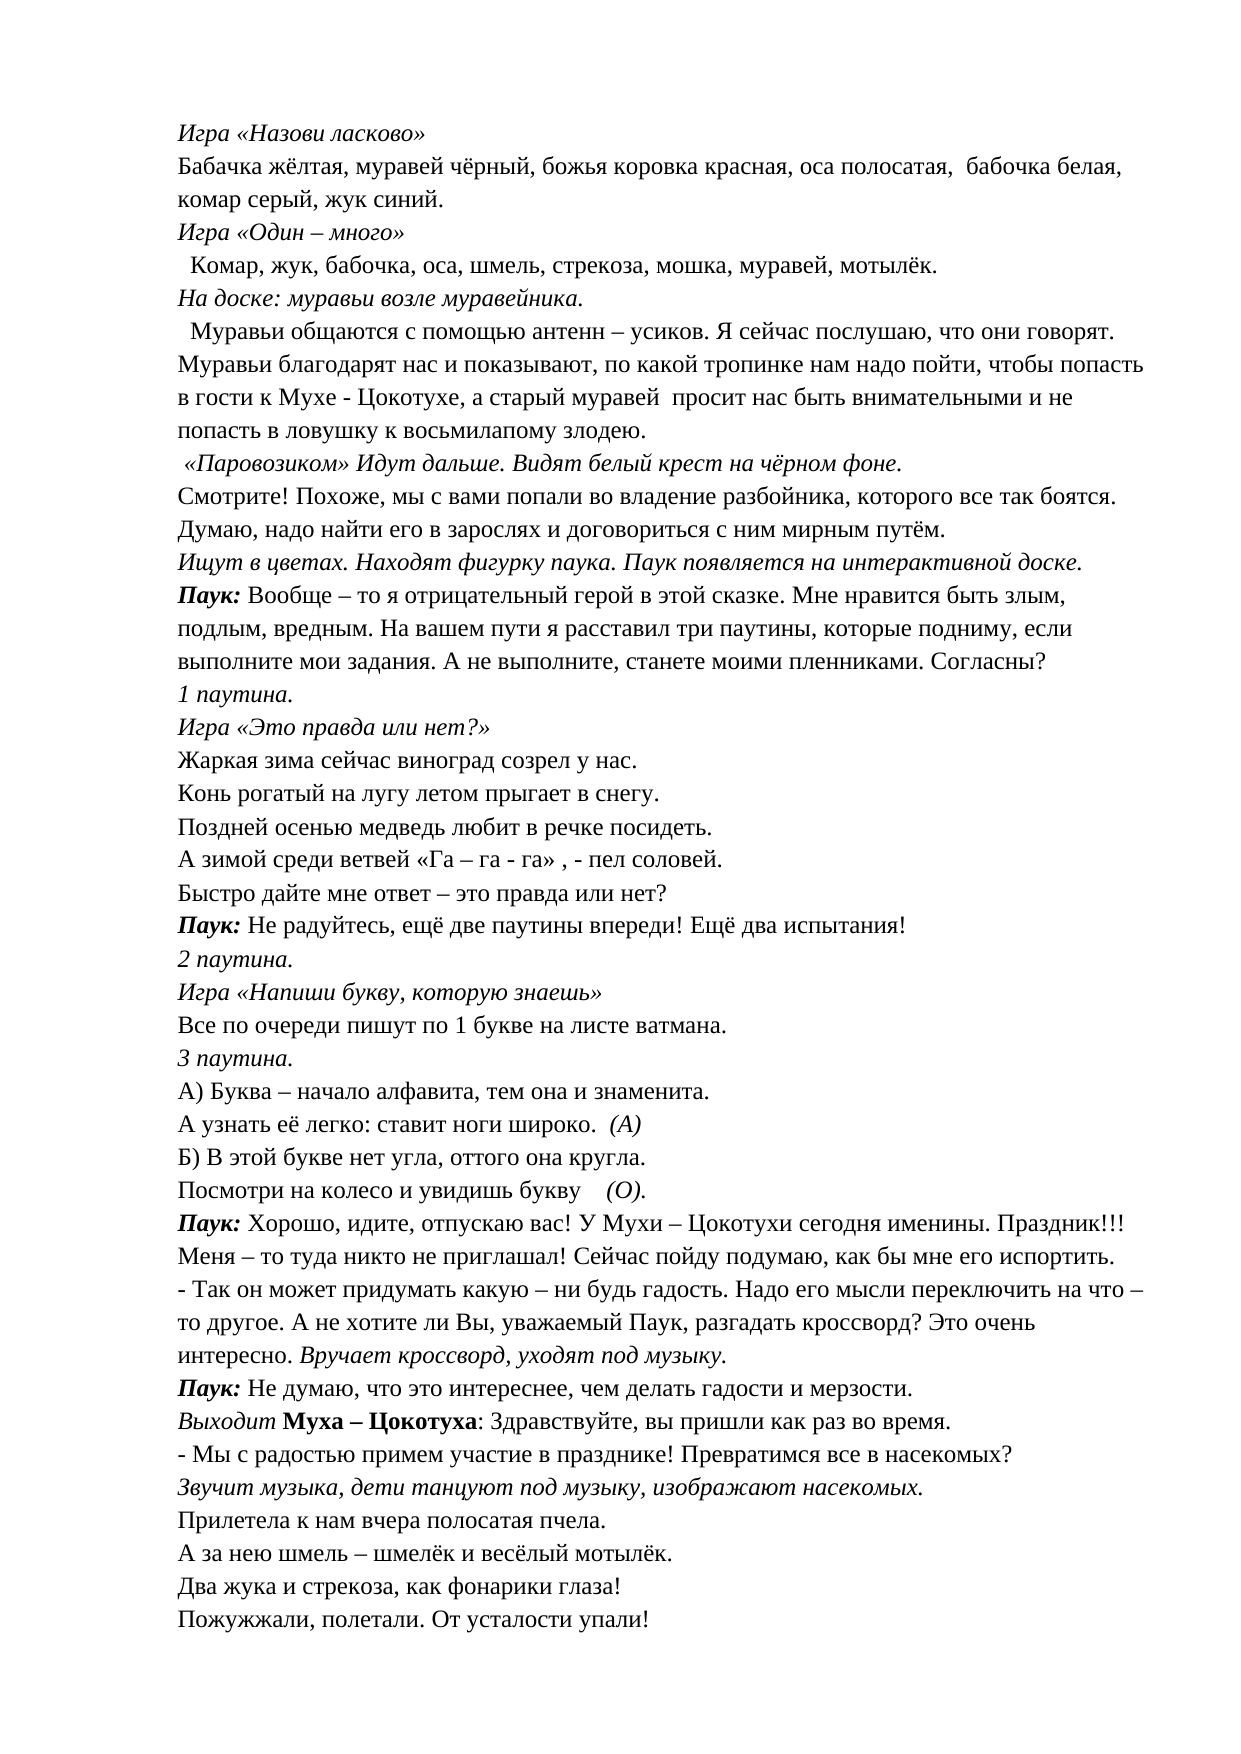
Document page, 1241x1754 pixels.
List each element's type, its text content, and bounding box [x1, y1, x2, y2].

text Комар, жук, бабочка, оса, шмель, стрекоза, мошка, муравей, мотылёк. [177, 250, 1152, 279]
text Бабачка жёлтая, муравей чёрный, божья коровка красная, оса полосатая, бабочка белая, комар серый, жук синий. [177, 151, 1152, 213]
text 3 паутина. [177, 1043, 1152, 1071]
text «Паровозиком» Идут дальше. Видят белый крест на чёрном фоне. [177, 448, 1152, 477]
text Паук: Вообще – то я отрицательный герой в этой сказке. Мне нравится быть злым, подлым, вредным. На вашем пути я расставил три паутины, которые подниму, если выполните мои задания. А не выполните, станете моими пленниками. Согласны? [177, 580, 1152, 675]
text Быстро дайте мне ответ – это правда или нет? [177, 878, 1152, 906]
text - Так он может придумать какую – ни будь гадость. Надо его мысли переключить на что – то другое. А не хотите ли Вы, уважаемый Паук, разгадать кроссворд? Это очень интересно. Вручает кроссворд, уходят под музыку. [177, 1274, 1152, 1369]
text Посмотри на колесо и увидишь букву (О). [177, 1175, 1152, 1203]
text Звучит музыка, дети танцуют под музыку, изображают насекомых. [177, 1472, 1152, 1501]
text Муравьи общаются с помощью антенн – усиков. Я сейчас послушаю, что они говорят. Муравьи благодарят нас и показывают, по какой тропинке нам надо пойти, чтобы попасть в гости к Мухе - Цокотухе, а старый муравей просит нас быть внимательными и не попасть в ловушку к восьмилапому злодею. [177, 316, 1152, 444]
text 1 паутина. [177, 679, 1152, 708]
text А узнать её легко: ставит ноги широко. (А) [177, 1109, 1152, 1137]
text Прилетела к нам вчера полосатая пчела. [177, 1505, 1152, 1534]
text Паук: Не думаю, что это интереснее, чем делать гадости и мерзости. [177, 1373, 1152, 1402]
text Смотрите! Похоже, мы с вами попали во владение разбойника, которого все так боятся. Думаю, надо найти его в зарослях и договориться с ним мирным путём. [177, 481, 1152, 543]
text Выходит Муха – Цокотуха: Здравствуйте, вы пришли как раз во время. [177, 1406, 1152, 1435]
text А) Буква – начало алфавита, тем она и знаменита. [177, 1076, 1152, 1104]
text - Мы с радостью примем участие в празднике! Превратимся все в насекомых? [177, 1439, 1152, 1468]
text Ищут в цветах. Находят фигурку паука. Паук появляется на интерактивной доске. [177, 547, 1152, 576]
text Жаркая зима сейчас виноград созрел у нас. [177, 746, 1152, 774]
text Паук: Не радуйтесь, ещё две паутины впереди! Ещё два испытания! [177, 911, 1152, 939]
text Поздней осенью медведь любит в речке посидеть. [177, 812, 1152, 840]
text Паук: Хорошо, идите, отпускаю вас! У Мухи – Цокотухи сегодня именины. Праздник!!! Меня – то туда никто не приглашал! Сейчас пойду подумаю, как бы мне его испортить. [177, 1208, 1152, 1269]
text Б) В этой букве нет угла, оттого она кругла. [177, 1142, 1152, 1171]
text Игра «Это правда или нет?» [177, 712, 1152, 741]
text Игра «Напиши букву, которую знаешь» [177, 977, 1152, 1005]
text На доске: муравьи возле муравейника. [177, 283, 1152, 312]
text Конь рогатый на лугу летом прыгает в снегу. [177, 778, 1152, 807]
text Все по очереди пишут по 1 букве на листе ватмана. [177, 1010, 1152, 1038]
text Пожужжали, полетали. От усталости упали! [177, 1604, 1152, 1633]
text А за нею шмель – шмелёк и весёлый мотылёк. [177, 1538, 1152, 1567]
text А зимой среди ветвей «Га – га - га» , - пел соловей. [177, 844, 1152, 873]
text Игра «Один – много» [177, 217, 1152, 246]
text Два жука и стрекоза, как фонарики глаза! [177, 1571, 1152, 1600]
text 2 паутина. [177, 944, 1152, 972]
text Игра «Назови ласково» [177, 118, 1152, 147]
